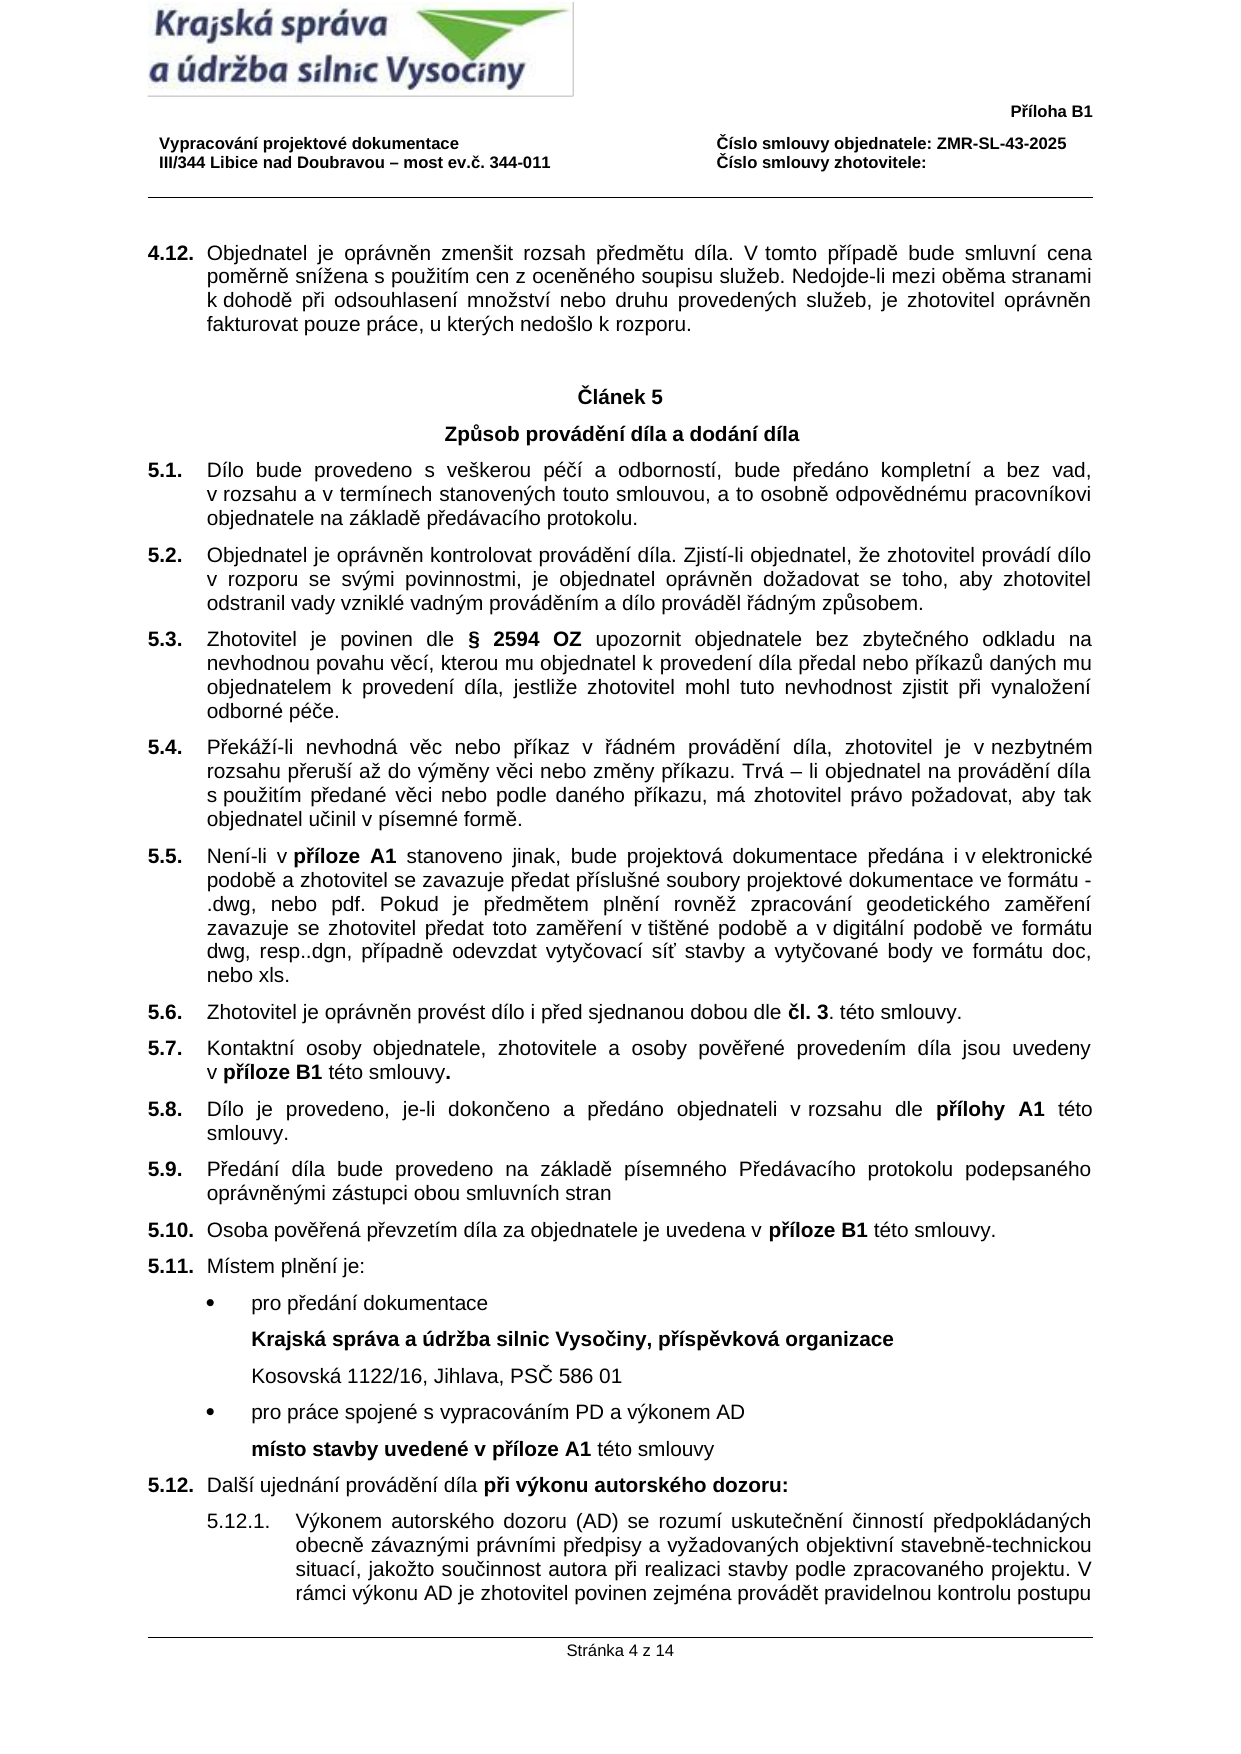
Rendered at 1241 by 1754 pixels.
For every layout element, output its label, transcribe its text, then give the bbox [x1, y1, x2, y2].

list Předání díla bude provedeno na základě písemného Předávacího protokolu podepsaného oprávněnými zástupci obou smluvních stran [148, 1157, 1093, 1205]
list Zhotovitel je oprávněn provést dílo i před sjednanou dobou dle čl. 3. této smlouvy. [148, 1000, 1093, 1024]
list Není-li v příloze A1 stanoveno jinak, bude projektová dokumentace předána i v elektronické podobě a zhotovitel se zavazuje předat příslušné soubory projektové dokumentace ve formátu - .dwg, nebo pdf. Pokud je předmětem plnění rovněž zpracování geodetického zaměření zavazuje se zhotovitel předat toto zaměření v tištěné podobě a v digitální podobě ve formátu dwg, resp..dgn, případně odevzdat vytyčovací síť stavby a vytyčované body ve formátu doc, nebo xls. [148, 843, 1093, 987]
list Způsob provádění díla a dodání díla [148, 422, 1096, 446]
list Kontaktní osoby objednatele, zhotovitele a osoby pověřené provedením díla jsou uvedeny v příloze B1 této smlouvy. [148, 1036, 1093, 1084]
list Osoba pověřená převzetím díla za objednatele je uvedena v příloze B1 této smlouvy. [148, 1217, 1093, 1241]
list Místem plnění je: [148, 1254, 1093, 1278]
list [207, 1509, 1093, 1605]
list pro předání dokumentace [207, 1290, 1093, 1314]
list Dílo je provedeno, je-li dokončeno a předáno objednateli v rozsahu dle přílohy A1 této smlouvy. [148, 1097, 1093, 1144]
list pro práce spojené s vypracováním PD a výkonem AD [207, 1400, 1093, 1424]
list Dílo bude provedeno s veškerou péčí a odborností, bude předáno kompletní a bez vad, v rozsahu a v termínech stanovených touto smlouvou, a to osobně odpovědnému pracovníkovi objednatele na základě předávacího protokolu. [148, 458, 1093, 530]
list Objednatel je oprávněn kontrolovat provádění díla. Zjistí-li objednatel, že zhotovitel provádí dílo v rozporu se svými povinnostmi, je objednatel oprávněn dožadovat se toho, aby zhotovitel odstranil vady vzniklé vadným prováděním a dílo prováděl řádným způsobem. [148, 542, 1093, 614]
picture [147, 2, 574, 98]
text Kosovská 1122/16, Jihlava, PSČ 586 01 [251, 1363, 1093, 1387]
text Krajská správa a údržba silnic Vysočiny, příspěvková organizace [229, 1327, 1093, 1351]
list Další ujednání provádění díla při výkonu autorského dozoru: [148, 1473, 1093, 1497]
list Zhotovitel je povinen dle § 2594 OZ upozornit objednatele bez zbytečného odkladu na nevhodnou povahu věcí, kterou mu objednatel k provedení díla předal nebo příkazů daných mu objednatelem k provedení díla, jestliže zhotovitel mohl tuto nevhodnost zjistit při vynaložení odborné péče. [148, 627, 1093, 723]
text místo stavby uvedené v příloze A1 této smlouvy [229, 1436, 1093, 1460]
list Objednatel je oprávněn zmenšit rozsah předmětu díla. V tomto případě bude smluvní cena poměrně snížena s použitím cen z oceněného soupisu služeb. Nedojde-li mezi oběma stranami k dohodě při odsouhlasení množství nebo druhu provedených služeb, je zhotovitel oprávněn fakturovat pouze práce, u kterých nedošlo k rozporu. [148, 240, 1093, 336]
list Překáží-li nevhodná věc nebo příkaz v řádném provádění díla, zhotovitel je v nezbytném rozsahu přeruší až do výměny věci nebo změny příkazu. Trvá – li objednatel na provádění díla s použitím předané věci nebo podle daného příkazu, má zhotovitel právo požadovat, aby tak objednatel učinil v písemné formě. [148, 735, 1093, 831]
list Článek 5 [148, 385, 1093, 409]
